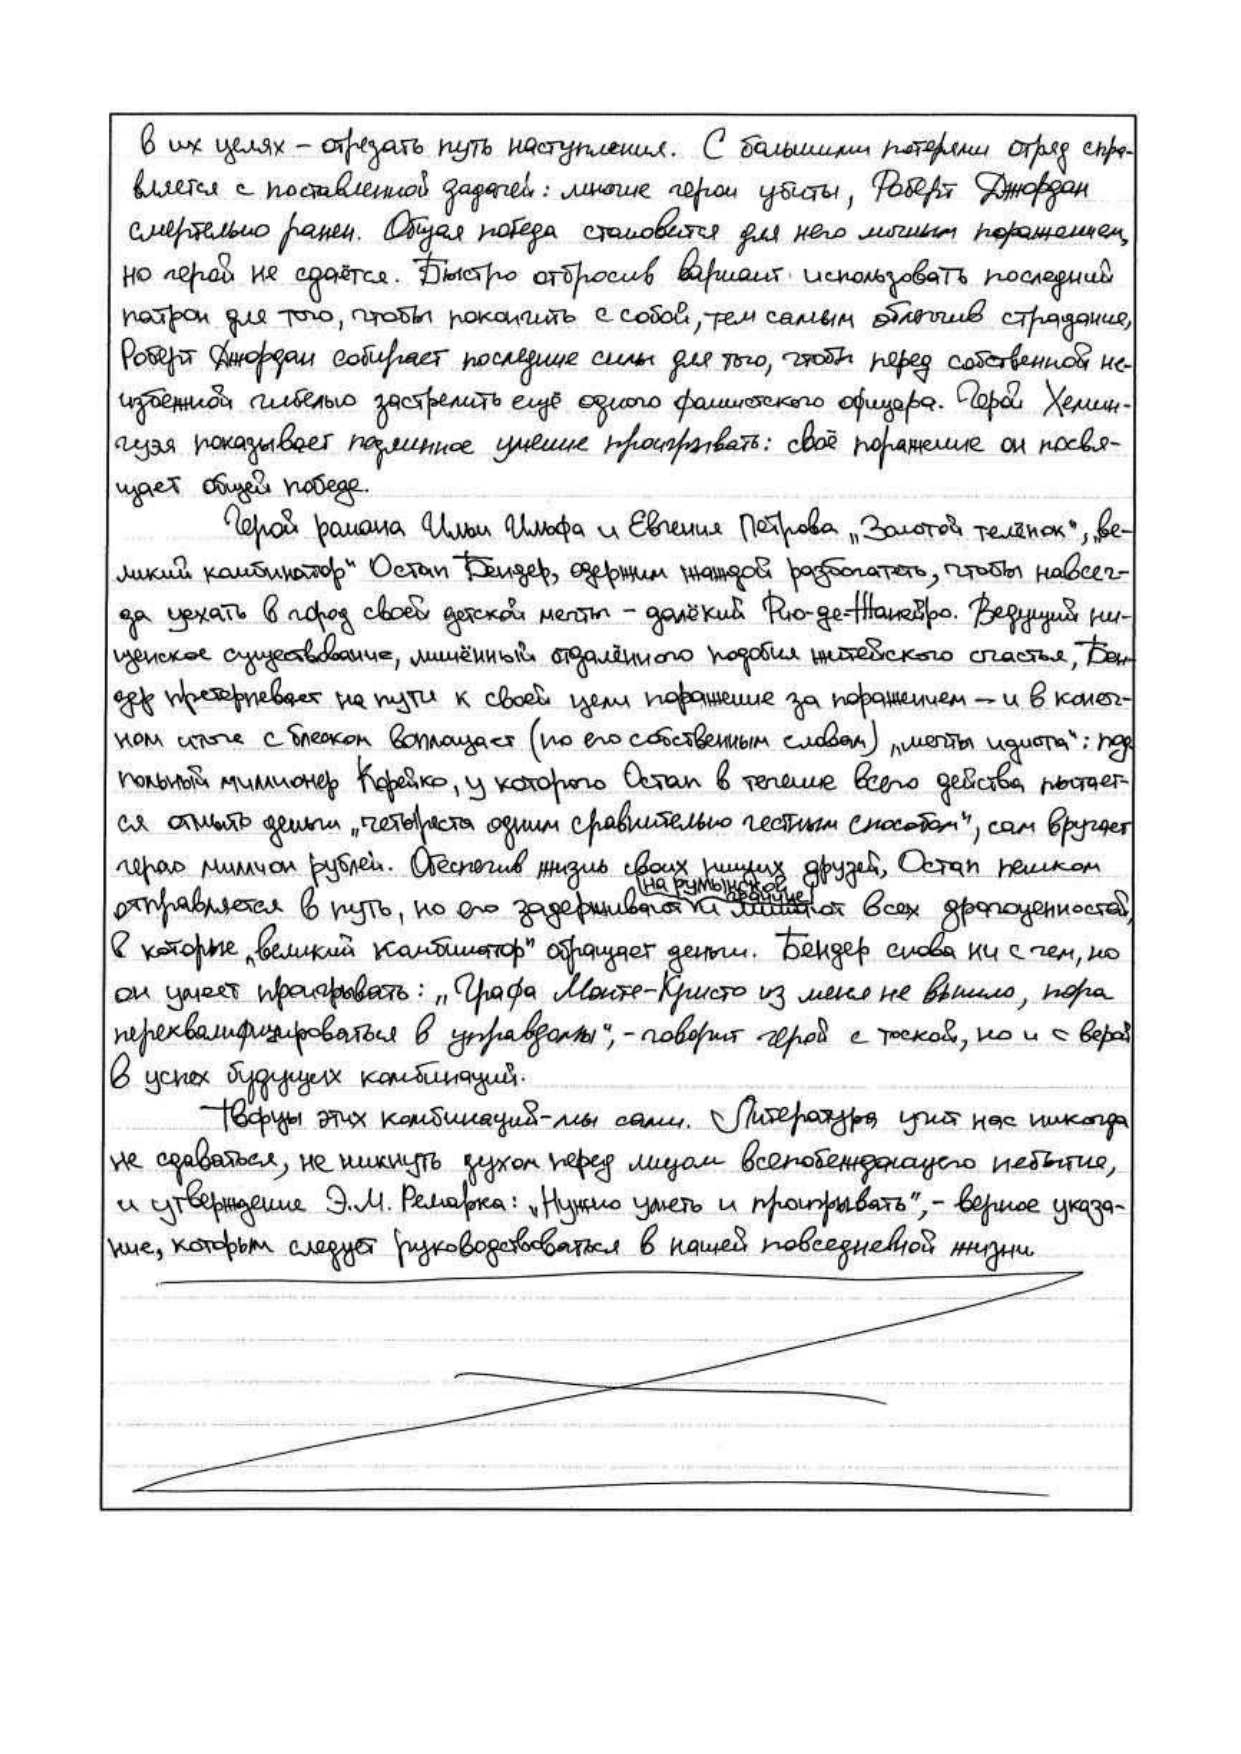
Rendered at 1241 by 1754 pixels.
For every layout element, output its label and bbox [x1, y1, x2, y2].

picture [75, 74, 1175, 1516]
